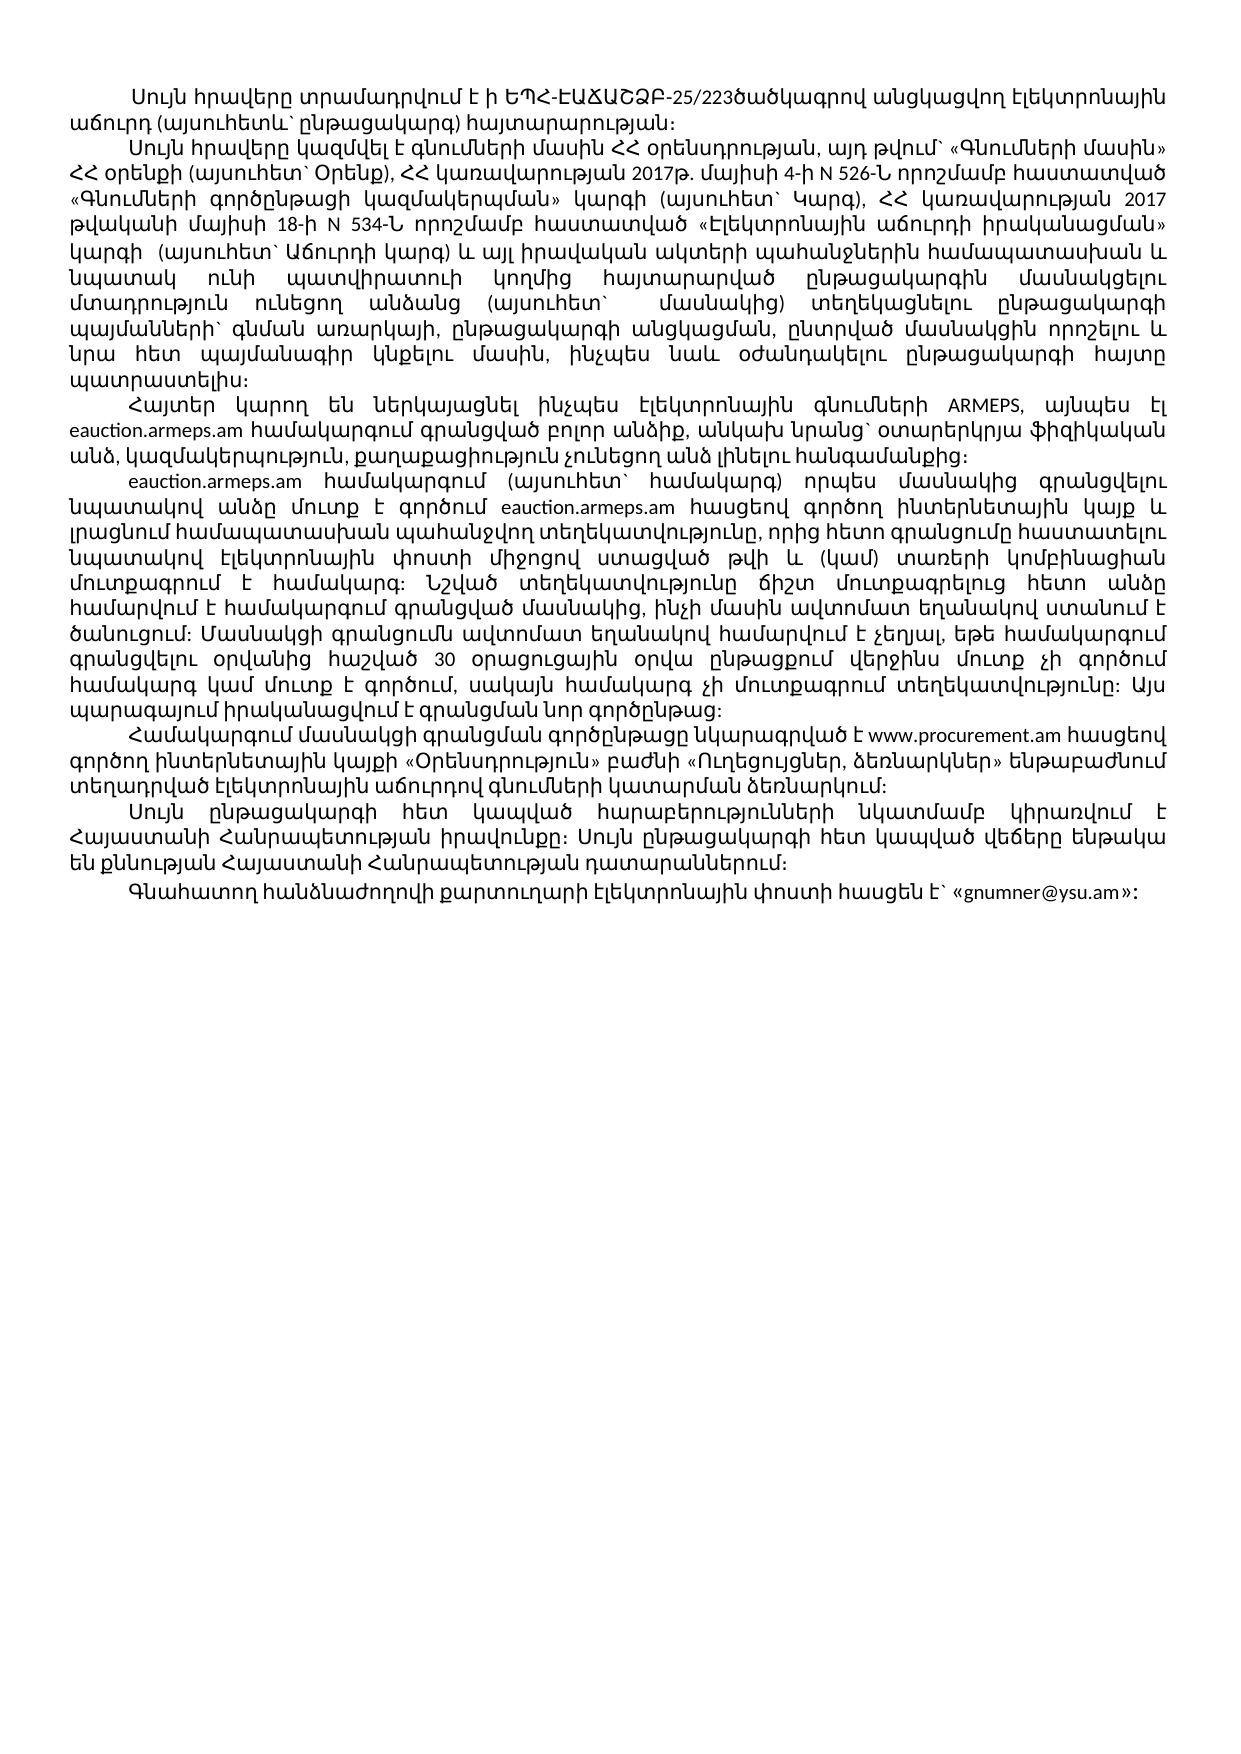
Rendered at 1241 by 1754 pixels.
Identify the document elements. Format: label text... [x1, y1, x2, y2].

text Գնահատող հանձնաժողովի քարտուղարի էլեկտրոնային փոստի հասցեն է` «gnumner@ysu.am»: [69, 875, 1167, 906]
text Սույն հրավերը տրամադրվում է ի ԵՊՀ-ԷԱՃԱՇՁԲ-25/223ծածկագրով անցկացվող էլեկտրոնային աճուրդ (այսուհետև` ընթացակարգ) հայտարարության։ [69, 84, 1167, 135]
text Հայտեր կարող են ներկայացնել ինչպես էլեկտրոնային գնումների ARMEPS, այնպես էլ eauction.armeps.am համակարգում գրանցված բոլոր անձիք, անկախ նրանց` օտարերկրյա ֆիզիկական անձ, կազմակերպություն, քաղաքացիություն չունեցող անձ լինելու հանգամանքից։ [69, 392, 1167, 468]
text eauction.armeps.am համակարգում (այսուհետ` համակարգ) որպես մասնակից գրանցվելու նպատակով անձը մուտք է գործում eauction.armeps.am հասցեով գործող ինտերնետային կայք և լրացնում համապատասխան պահանջվող տեղեկատվությունը, որից հետո գրանցումը հաստատելու նպատակով էլեկտրոնային փոստի միջոցով ստացված թվի և (կամ) տառերի կոմբինացիան մուտքագրում է համակարգ: Նշված տեղեկատվությունը ճիշտ մուտքագրելուց հետո անձը համարվում է համակարգում գրանցված մասնակից, ինչի մասին ավտոմատ եղանակով ստանում է ծանուցում: Մասնակցի գրանցումն ավտոմատ եղանակով համարվում է չեղյալ, եթե համակարգում գրանցվելու օրվանից հաշված 30 օրացուցային օրվա ընթացքում վերջինս մուտք չի գործում համակարգ կամ մուտք է գործում, սակայն համակարգ չի մուտքագրում տեղեկատվությունը: Այս պարագայում իրականացվում է գրանցման նոր գործընթաց: [69, 468, 1167, 723]
text Սույն ընթացակարգի հետ կապված հարաբերությունների նկատմամբ կիրառվում է Հայաստանի Հանրապետության իրավունքը։ Սույն ընթացակարգի հետ կապված վեճերը ենթակա են քննության Հայաստանի Հանրապետության դատարաններում։ [69, 799, 1167, 875]
text Համակարգում մասնակցի գրանցման գործընթացը նկարագրված է www.procurement.am հասցեով գործող ինտերնետային կայքի «Օրենսդրություն» բաժնի «Ուղեցույցներ, ձեռնարկներ» ենթաբաժնում տեղադրված էլեկտրոնային աճուրդով գնումների կատարման ձեռնարկում: [69, 723, 1167, 799]
text Սույն հրավերը կազմվել է գնումների մասին ՀՀ օրենսդրության, այդ թվում` «Գնումների մասին» ՀՀ օրենքի (այսուհետ` Օրենք), ՀՀ կառավարության 2017թ. մայիսի 4-ի N 526-Ն որոշմամբ հաստատված «Գնումների գործընթացի կազմակերպման» կարգի (այսուհետ` Կարգ), ՀՀ կառավարության 2017 թվականի մայիսի 18-ի N 534-Ն որոշմամբ հաստատված «Էլեկտրոնային աճուրդի իրականացման» կարգի (այսուհետ` Աճուրդի կարգ) և այլ իրավական ակտերի պահանջներին համապատասխան և նպատակ ունի պատվիրատուի կողմից հայտարարված ընթացակարգին մասնակցելու մտադրություն ունեցող անձանց (այսուհետ` մասնակից) տեղեկացնելու ընթացակարգի պայմանների` գնման առարկայի, ընթացակարգի անցկացման, ընտրված մասնակցին որոշելու և նրա հետ պայմանագիր կնքելու մասին, ինչպես նաև օժանդակելու ընթացակարգի հայտը պատրաստելիս։ [69, 135, 1167, 392]
